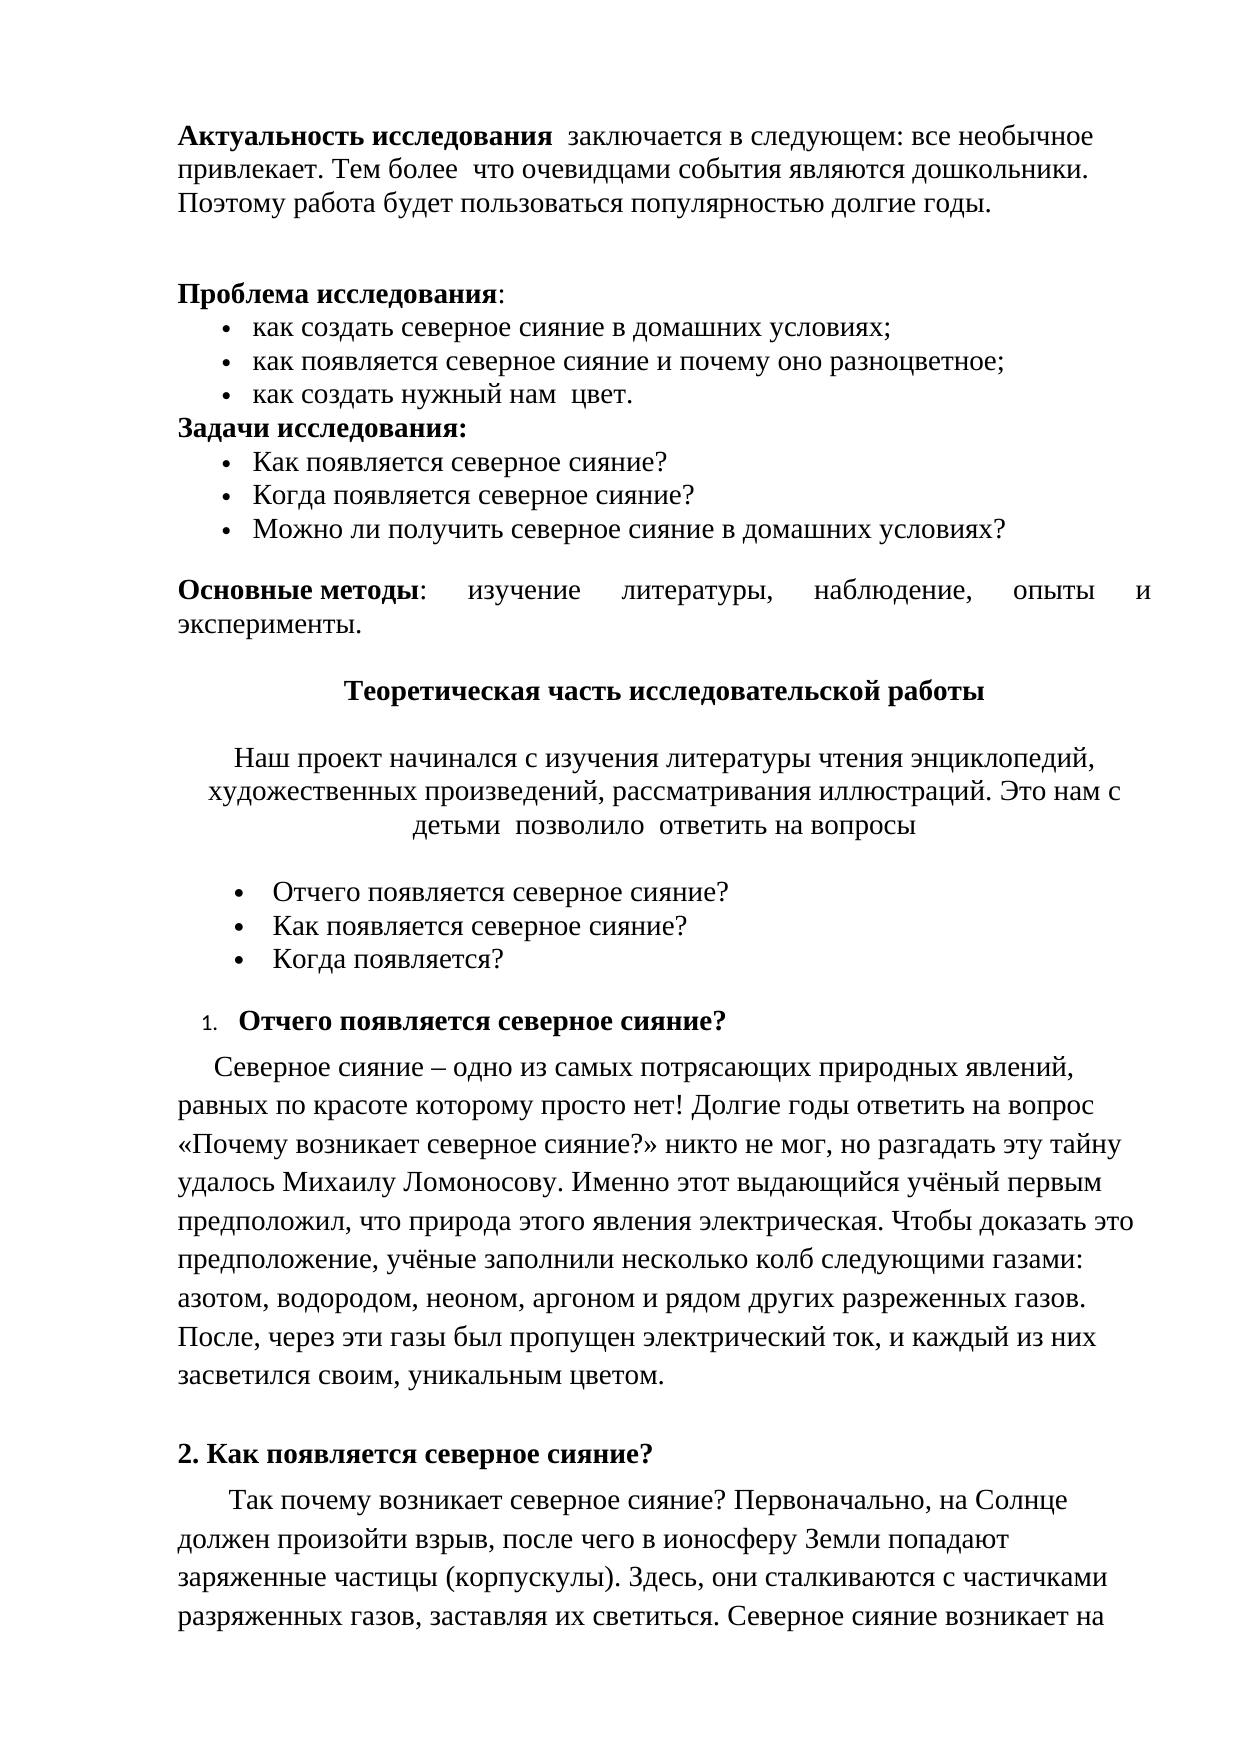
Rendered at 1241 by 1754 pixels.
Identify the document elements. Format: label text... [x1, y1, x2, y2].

text Наш проект начинался с изучения литературы чтения энциклопедий, художественных произведений, рассматривания иллюстраций. Это нам с детьми позволило ответить на вопросы [177, 740, 1152, 841]
text Актуальность исследования заключается в следующем: все необычное привлекает. Тем более что очевидцами события являются дошкольники. Поэтому работа будет пользоваться популярностью долгие годы. [177, 118, 1152, 219]
text 2. Как появляется северное сияние? [177, 1436, 1152, 1470]
list Отчего появляется северное сияние? [235, 874, 1152, 908]
list Можно ли получить северное сияние в домашних условиях? [223, 511, 1152, 544]
list Как появляется северное сияние? [223, 444, 1152, 477]
list как создать нужный нам цвет. [223, 377, 1152, 410]
list Как появляется северное сияние? [235, 908, 1152, 941]
list Когда появляется? [235, 941, 1152, 975]
text Задачи исследования: [177, 410, 1152, 444]
list Отчего появляется северное сияние? [201, 1003, 1152, 1036]
text Теоретическая часть исследовательской работы [177, 673, 1152, 706]
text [177, 1482, 1152, 1631]
list как появляется северное сияние и почему оно разноцветное; [223, 343, 1152, 377]
text Северное сияние – одно из самых потрясающих природных явлений, равных по красоте которому просто нет! Долгие годы ответить на вопрос «Почему возникает северное сияние?» никто не мог, но разгадать эту тайну удалось Михаилу Ломоносову. Именно этот выдающийся учёный первым предположил, что природа этого явления электрическая. Чтобы доказать это предположение, учёные заполнили несколько колб следующими газами: азотом, водородом, неоном, аргоном и рядом других разреженных газов. После, через эти газы был пропущен электрический ток, и каждый из них засветился своим, уникальным цветом. [177, 1049, 1152, 1391]
text Проблема исследования: [177, 276, 1152, 309]
list Когда появляется северное сияние? [223, 477, 1152, 511]
text Основные методы: изучение литературы, наблюдение, опыты и эксперименты. [177, 572, 1152, 639]
list как создать северное сияние в домашних условиях; [223, 309, 1152, 343]
